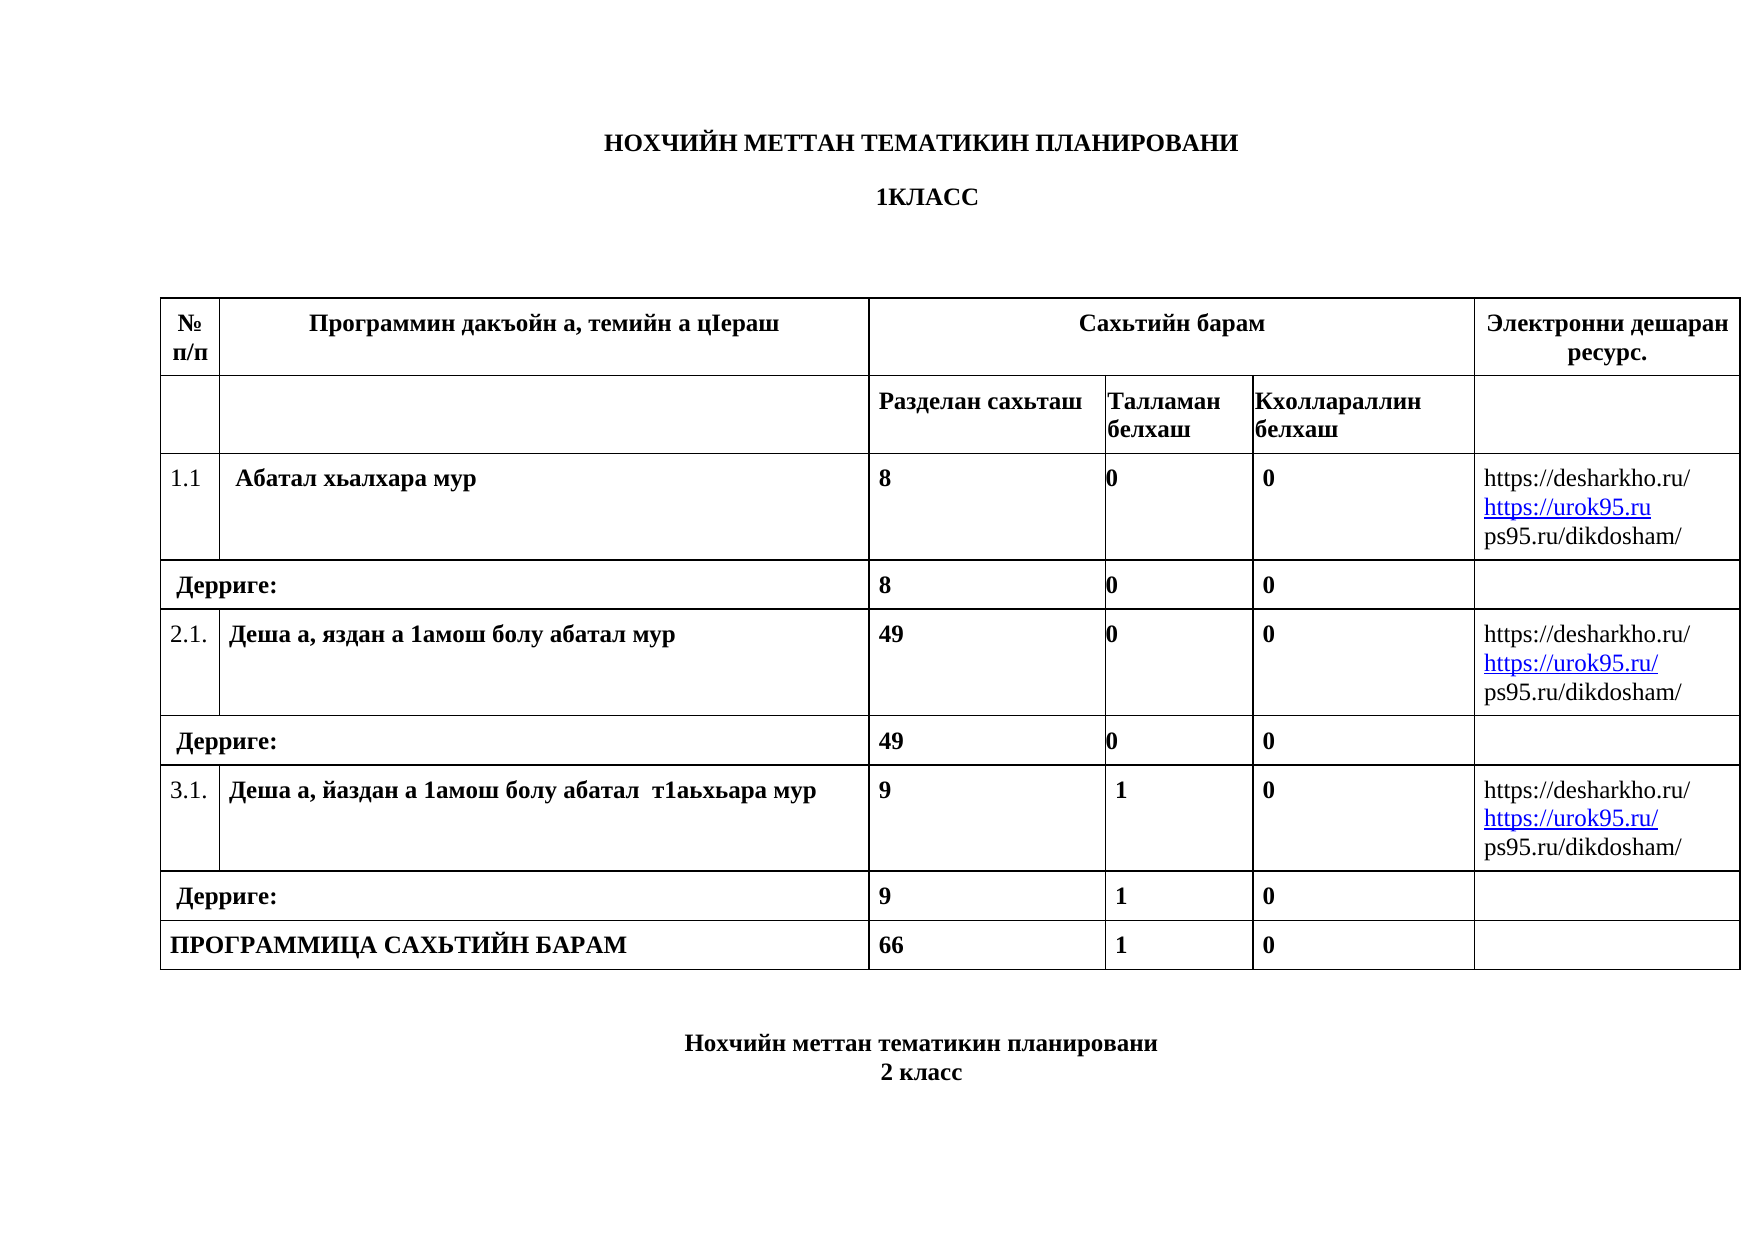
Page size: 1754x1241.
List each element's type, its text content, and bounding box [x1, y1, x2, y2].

table_cell 0 [1254, 872, 1474, 919]
table_cell [1475, 921, 1739, 968]
table_cell 3.1. [161, 766, 219, 870]
table_header Электронни дешаран ресурс. [1475, 299, 1739, 375]
table_header № п/п [161, 299, 219, 375]
text НОХЧИЙН МЕТТАН ТЕМАТИКИН ПЛАНИРОВАНИ [177, 128, 1665, 157]
table_cell 0 [1106, 561, 1252, 608]
table_cell 0 [1254, 561, 1474, 608]
table_cell 1.1 [161, 454, 219, 559]
table_cell 0 [1254, 921, 1474, 968]
table_cell Деша а, яздан а 1амош болу абатал мур [220, 610, 868, 715]
text 1КЛАСС [189, 182, 1665, 210]
table_header Программин дакъойн а, темийн а цӀераш [220, 299, 868, 375]
text 2 класс [177, 1057, 1665, 1086]
table_cell 8 [870, 561, 1105, 608]
table_header Сахьтийн барам [870, 299, 1474, 375]
table_cell [1475, 872, 1739, 919]
table_cell 1 [1106, 921, 1252, 968]
table_cell 0 [1106, 716, 1252, 764]
table_cell Дерриге: [161, 872, 868, 919]
table_cell Абатал хьалхара мур [220, 454, 868, 559]
table_cell 9 [870, 766, 1105, 870]
table_cell [1475, 376, 1739, 453]
table_cell 0 [1254, 610, 1474, 715]
table_cell 0 [1254, 766, 1474, 870]
table_cell 1 [1106, 872, 1252, 919]
table_cell 0 [1106, 610, 1252, 715]
table_cell 2.1. [161, 610, 219, 715]
table_cell 49 [870, 610, 1105, 715]
table_cell 0 [1254, 716, 1474, 764]
table_cell 49 [870, 716, 1105, 764]
table_cell 9 [870, 872, 1105, 919]
table_cell 0 [1254, 454, 1474, 559]
table_cell [161, 376, 219, 453]
table_cell Кхоллараллин белхаш [1254, 376, 1474, 453]
table_cell 0 [1106, 454, 1252, 559]
table_cell https://desharkho.ru/ https://urok95.ru/ ps95.ru/dikdosham/ [1475, 766, 1739, 870]
table_cell ПРОГРАММИЦА САХЬТИЙН БАРАМ [161, 921, 868, 968]
table_cell https://desharkho.ru/ https://urok95.ru/ ps95.ru/dikdosham/ [1475, 610, 1739, 715]
text Нохчийн меттан тематикин планировани [177, 1028, 1665, 1057]
table_cell Дерриге: [161, 716, 868, 764]
table_cell Талламан белхаш [1106, 376, 1252, 453]
table_cell https://desharkho.ru/ https://urok95.ru ps95.ru/dikdosham/ [1475, 454, 1739, 559]
table_cell 66 [870, 921, 1105, 968]
table_cell [220, 376, 868, 453]
table_cell 8 [870, 454, 1105, 559]
table_cell Разделан сахьташ [870, 376, 1105, 453]
table_cell [1475, 561, 1739, 608]
table_cell [1475, 716, 1739, 764]
table_cell Деша а, йаздан а 1амош болу абатал т1аьхьара мур [220, 766, 868, 870]
table_cell 1 [1106, 766, 1252, 870]
table_cell Дерриге: [161, 561, 868, 608]
